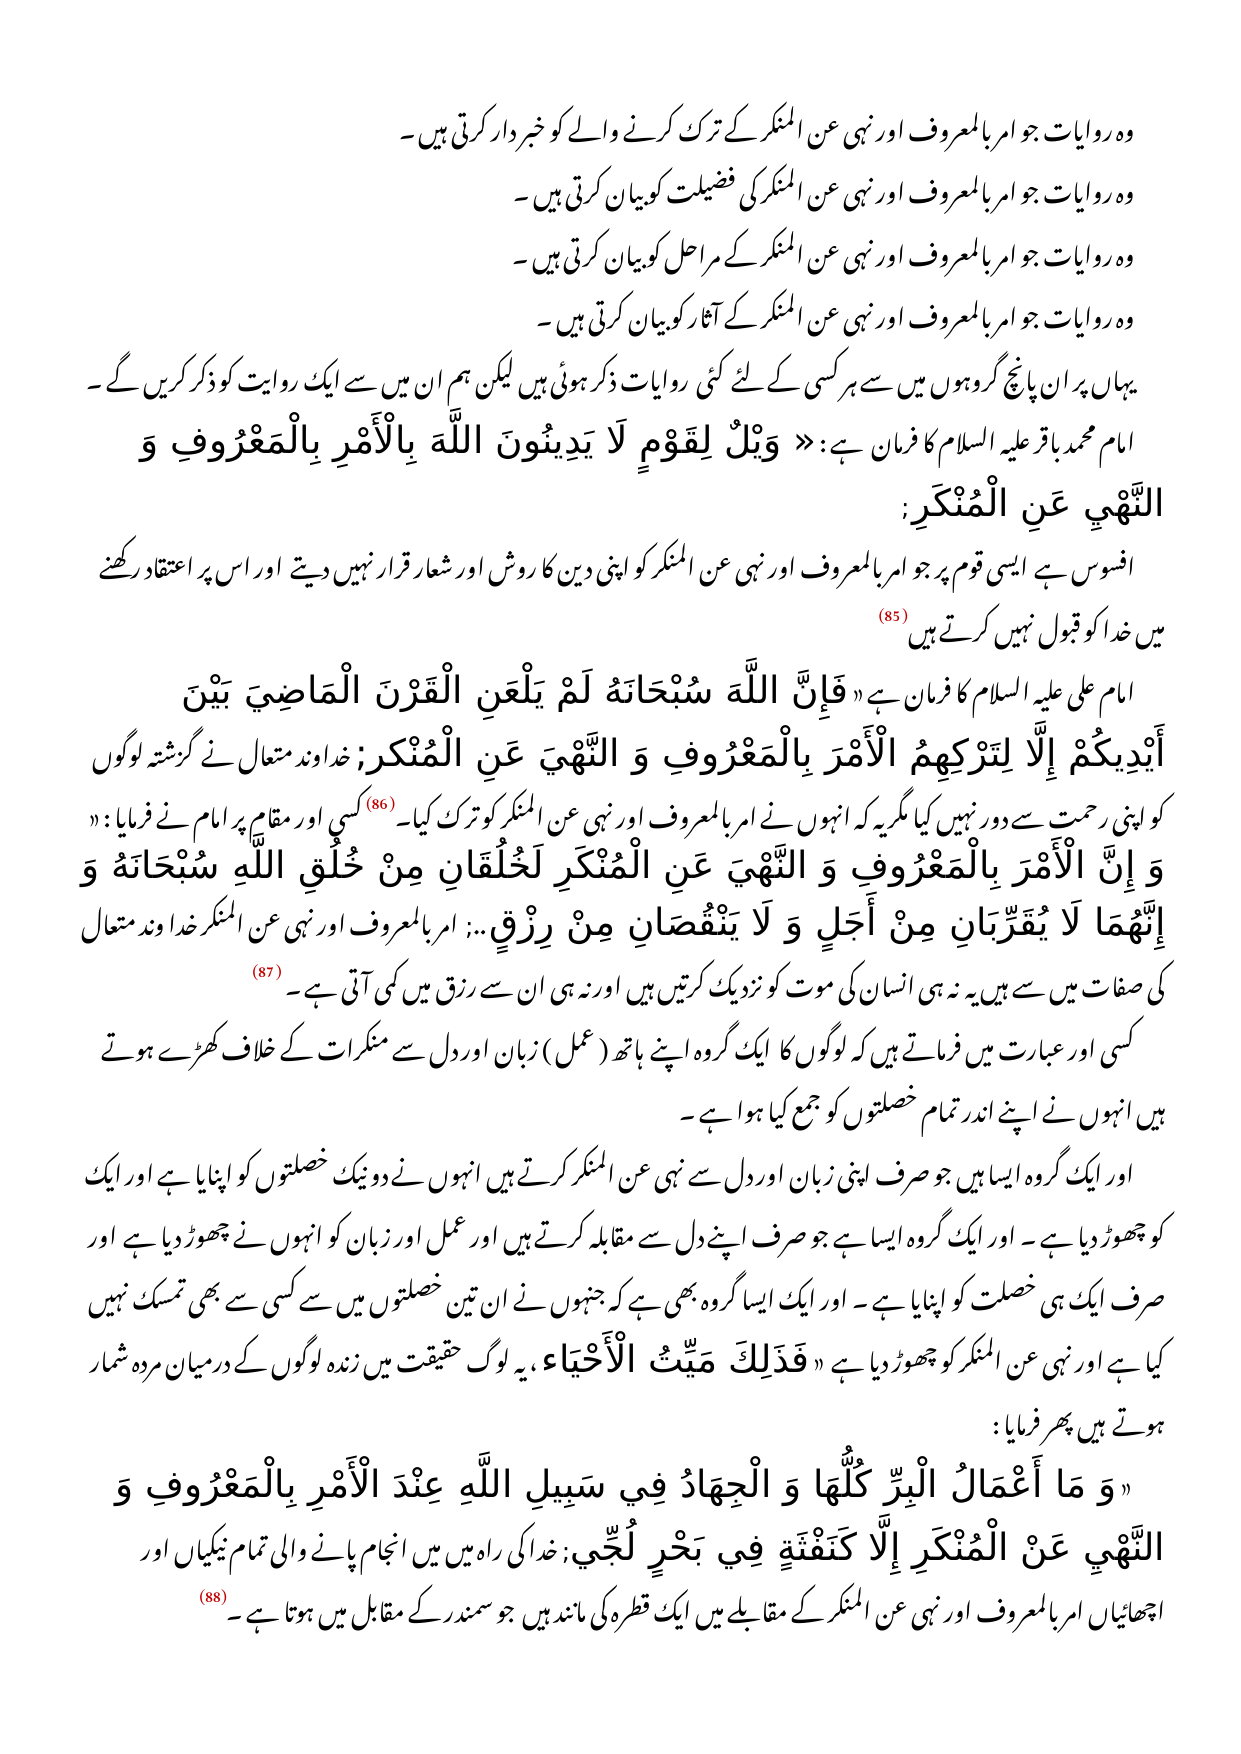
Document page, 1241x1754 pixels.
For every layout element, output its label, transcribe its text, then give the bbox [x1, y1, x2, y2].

text وہ روایات جو امر بالمعروف اور نہی عن المنکر کی فضیلت کو بیان کرتی ہیں ۔ [75, 156, 1165, 219]
text امام علی علیہ السلام کا فرمان ہے « فَإِنَّ اللَّهَ سُبْحَانَهُ لَمْ‏ يَلْعَنِ‏ الْقَرْنَ‏ الْمَاضِيَ‏ بَيْنَ أَيْدِيكُمْ إِلَّا لِتَرْكِهِمُ الْأَمْرَ بِالْمَعْرُوفِ وَ النَّهْيَ عَنِ الْمُنْكر; خداوند متعال نے گزشتہ لوگوں کو اپنی رحمت سے دور نہیں کیا مگر یہ کہ انہوں نے امر بالمعروف اور نہی عن المنکر کو ترک کیا۔( 86) کسی اور مقام پر امام نے فرمایا : « وَ إِنَّ الْأَمْرَ بِالْمَعْرُوفِ وَ النَّهْيَ عَنِ الْمُنْكَرِ لَخُلُقَانِ‏ مِنْ‏ خُلُقِ‏ اللَّهِ‏ سُبْحَانَهُ وَ إِنَّهُمَا لَا يُقَرِّبَانِ مِنْ أَجَلٍ وَ لَا يَنْقُصَانِ مِنْ رِزْقٍ ..‏; امر بالمعروف اور نہی عن المنکر خدا وند متعال کی صفات میں سے ہیں یہ نہ ہی انسان کی موت کو نزدیک کرتیں ہیں اور نہ ہی ان سے رزق میں کمی آتی ہے ۔ ( 87) [75, 656, 1165, 1012]
text وہ روایات جو امر بالمعروف اور نہی عن المنکر کے مراحل کو بیان کرتی ہیں ۔ [75, 219, 1165, 281]
text وہ روایات جو امر بالمعروف اور نہی عن المنکر کے آثار کو بیان کرتی ہیں ۔ [75, 281, 1165, 344]
text افسوس ہے ایسی قوم پر جو امر بالمعروف اور نہی عن المنکر کو اپنی دین کا روش اور شعار قرار نہیں دیتے اور اس پر اعتقاد رکھنے میں خدا کو قبول نہیں کرتے ہیں( 85) [75, 531, 1165, 656]
text « وَ مَا أَعْمَالُ‏ الْبِرِّ كُلُّهَا وَ الْجِهَادُ فِي سَبِيلِ اللَّهِ عِنْدَ الْأَمْرِ بِالْمَعْرُوفِ وَ النَّهْيِ عَنْ الْمُنْكَرِ إِلَّا كَنَفْثَةٍ فِي بَحْرٍ لُجِّي‏; خدا کی راہ میں میں انجام پانے والی تمام نیکیاں اور اچھا‏‏‏ئیاں امر بالمعروف اور نہی عن المنکر کے مقابلے میں ایک قطرہ کی مانند ہیں جو سمندر کے مقابل میں ہوتا ہے ۔(88) [75, 1450, 1165, 1637]
text کسی اور عبارت میں فرماتے ہیں کہ لوگوں کا ایک گروہ اپنے ہاتھ ( عمل ) زبان اور دل سے منکرات کے خلاف کھڑے ہوتے ہیں انہوں نے اپنے اندر تمام خصلتوں کو جمع کیا ہوا ہے ۔ [75, 1012, 1165, 1137]
text یہاں پر ان پانچ گروہوں میں سے ہر کسی کے ‏‏‏لئے کئی روایات ذکر ہو‏‏‏ئی ہیں لیکن ہم ان میں سے ایک روایت کو ذکر کریں گے ۔ [75, 344, 1165, 406]
text امام محمد باقر علیہ السلام کا فرمان ہے : « وَيْلٌ‏ لِقَوْمٍ‏ لَا يَدِينُونَ‏ اللَّهَ بِالْأَمْرِ بِالْمَعْرُوفِ وَ النَّهْيِ عَنِ الْمُنْكَرِ ; [75, 406, 1165, 531]
text وہ روایات جو امر بالمعروف اور نہی عن المنکر کے ترک کرنے والے کو خبر دار کرتی ہیں ۔ [75, 94, 1165, 156]
text اور ایک گروہ ایسا ہیں جو صرف اپنی زبان اور دل سے نہی عن المنکر کرتے ہیں انہوں نے دو نیک خصلتوں کو اپنایا ہے اور ایک کو چھوڑ دیا ہے ۔ اور ایک گروہ ایسا ہے جو صرف اپنے دل سے مقابلہ کرتے ہیں اور عمل اور زبان کو انہوں نے چھوڑ دیا ہے اور صرف ایک ہی خصلت کو اپنایا ہے ۔ اور ایک ایسا گروہ بھی ہے کہ جنہوں نے ان تین خصلتوں میں سے کسی سے بھی تمسک نہیں کیا ہے اور نہی عن المنکر کو چھوڑ دیا ہے « فَذَلِكَ مَيِّتُ‏ الْأَحْيَاء ، یہ لوگ حقیقت میں زندہ لوگوں کے درمیان مردہ شمار ہوتے ہیں پھر فرمایا : [75, 1137, 1165, 1450]
